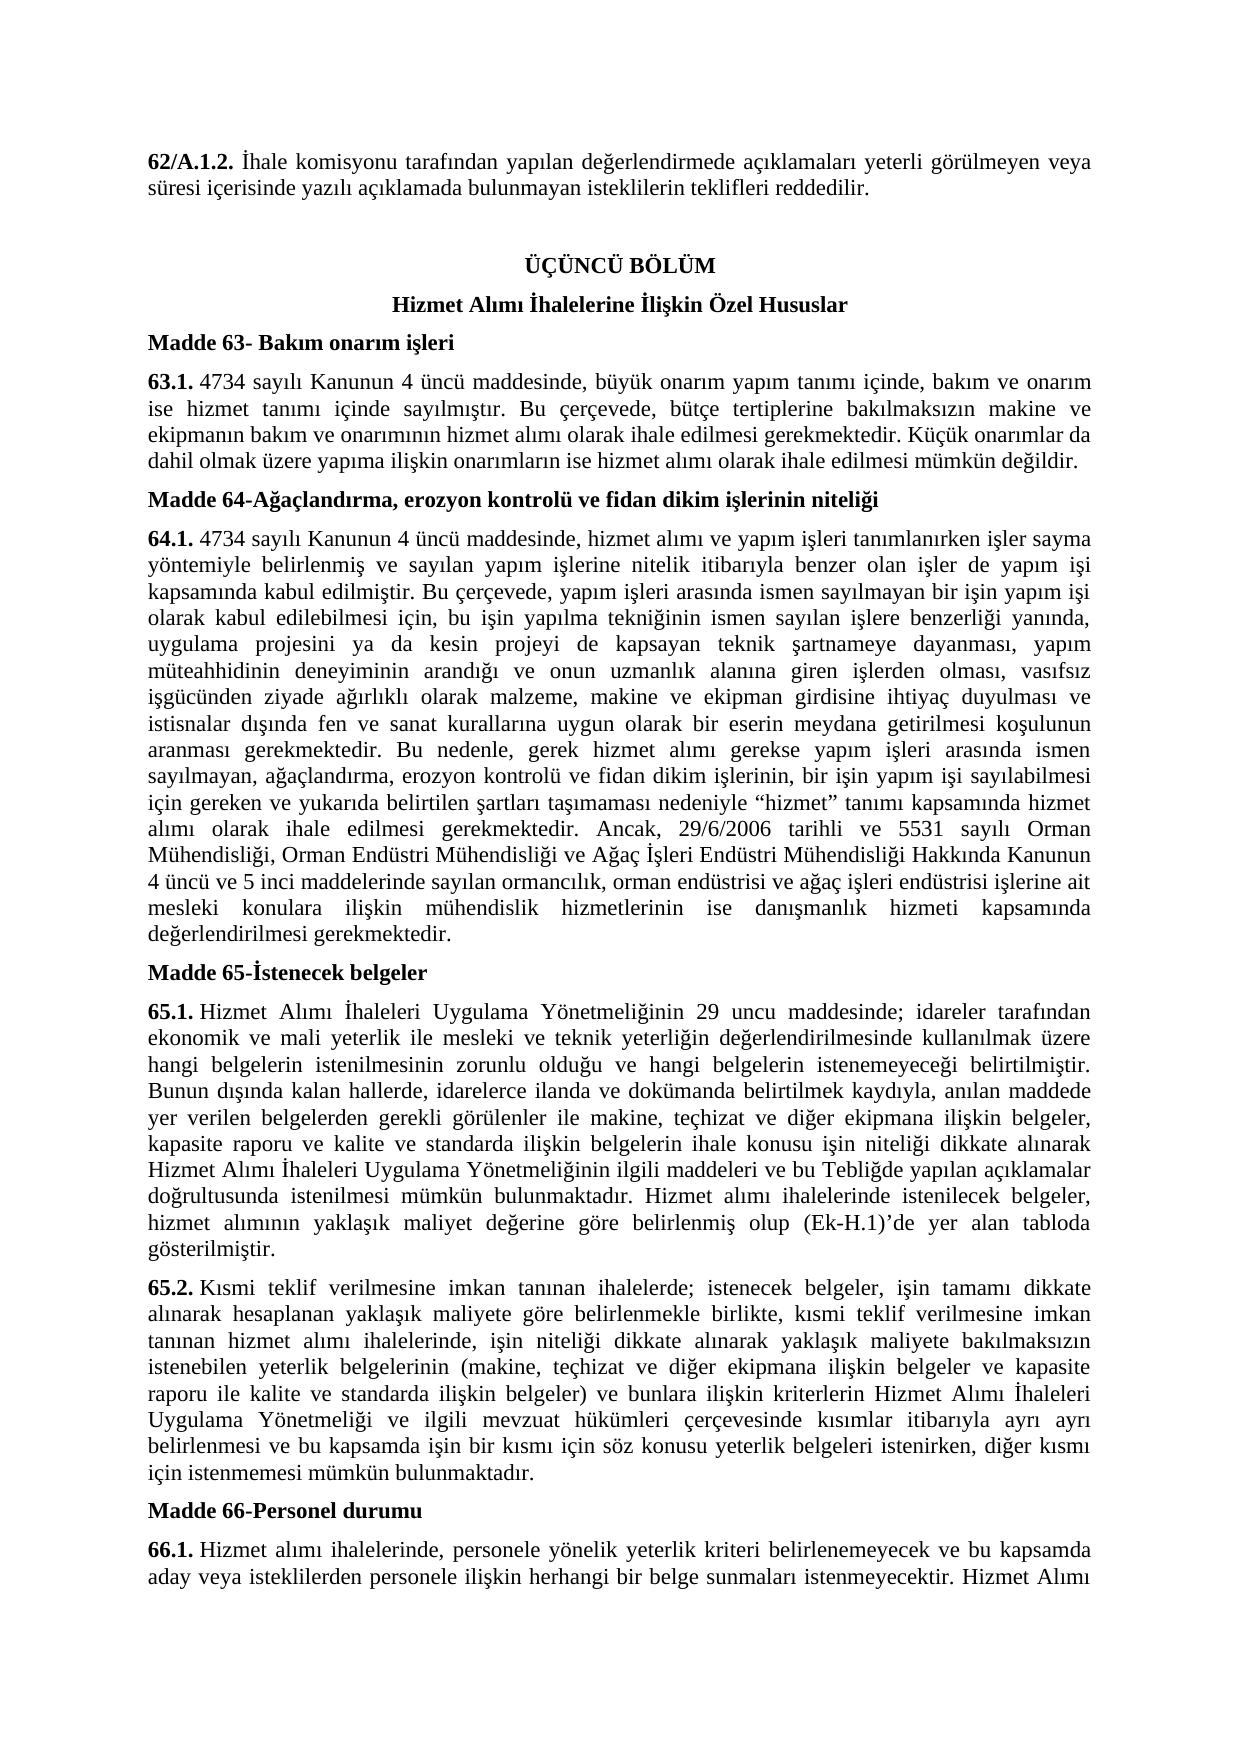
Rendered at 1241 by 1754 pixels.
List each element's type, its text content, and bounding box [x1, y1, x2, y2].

text 64.1. 4734 sayılı Kanunun 4 üncü maddesinde, hizmet alımı ve yapım işleri tanımlanırken işler sayma yöntemiyle belirlenmiş ve sayılan yapım işlerine nitelik itibarıyla benzer olan işler de yapım işi kapsamında kabul edilmiştir. Bu çerçevede, yapım işleri arasında ismen sayılmayan bir işin yapım işi olarak kabul edilebilmesi için, bu işin yapılma tekniğinin ismen sayılan işlere benzerliği yanında, uygulama projesini ya da kesin projeyi de kapsayan teknik şartnameye dayanması, yapım müteahhidinin deneyiminin arandığı ve onun uzmanlık alanına giren işlerden olması, vasıfsız işgücünden ziyade ağırlıklı olarak malzeme, makine ve ekipman girdisine ihtiyaç duyulması ve istisnalar dışında fen ve sanat kurallarına uygun olarak bir eserin meydana getirilmesi koşulunun aranması gerekmektedir. Bu nedenle, gerek hizmet alımı gerekse yapım işleri arasında ismen sayılmayan, ağaçlandırma, erozyon kontrolü ve fidan dikim işlerinin, bir işin yapım işi sayılabilmesi için gereken ve yukarıda belirtilen şartları taşımaması nedeniyle “hizmet” tanımı kapsamında hizmet alımı olarak ihale edilmesi gerekmektedir. Ancak, 29/6/2006 tarihli ve 5531 sayılı Orman Mühendisliği, Orman Endüstri Mühendisliği ve Ağaç İşleri Endüstri Mühendisliği Hakkında Kanunun 4 üncü ve 5 inci maddelerinde sayılan ormancılık, orman endüstrisi ve ağaç işleri endüstrisi işlerine ait mesleki konulara ilişkin mühendislik hizmetlerinin ise danışmanlık hizmeti kapsamında değerlendirilmesi gerekmektedir. [148, 525, 1092, 947]
text 65.1. Hizmet Alımı İhaleleri Uygulama Yönetmeliğinin 29 uncu maddesinde; idareler tarafından ekonomik ve mali yeterlik ile mesleki ve teknik yeterliğin değerlendirilmesinde kullanılmak üzere hangi belgelerin istenilmesinin zorunlu olduğu ve hangi belgelerin istenemeyeceği belirtilmiştir. Bunun dışında kalan hallerde, idarelerce ilanda ve dokümanda belirtilmek kaydıyla, anılan maddede yer verilen belgelerden gerekli görülenler ile makine, teçhizat ve diğer ekipmana ilişkin belgeler, kapasite raporu ve kalite ve standarda ilişkin belgelerin ihale konusu işin niteliği dikkate alınarak Hizmet Alımı İhaleleri Uygulama Yönetmeliğinin ilgili maddeleri ve bu Tebliğde yapılan açıklamalar doğrultusunda istenilmesi mümkün bulunmaktadır. Hizmet alımı ihalelerinde istenilecek belgeler, hizmet alımının yaklaşık maliyet değerine göre belirlenmiş olup (Ek-H.1)’de yer alan tabloda gösterilmiştir. [148, 998, 1092, 1262]
text ÜÇÜNCÜ BÖLÜM [148, 252, 1092, 278]
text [148, 1536, 1092, 1589]
text Madde 66-Personel durumu [148, 1497, 1092, 1524]
text Hizmet Alımı İhalelerine İlişkin Özel Hususlar [148, 291, 1092, 317]
text Madde 63- Bakım onarım işleri [148, 329, 1092, 356]
text 62/A.1.2. İhale komisyonu tarafından yapılan değerlendirmede açıklamaları yeterli görülmeyen veya süresi içerisinde yazılı açıklamada bulunmayan isteklilerin teklifleri reddedilir. [148, 148, 1092, 200]
text Madde 64-Ağaçlandırma, erozyon kontrolü ve fidan dikim işlerinin niteliği [148, 486, 1092, 513]
text 63.1. 4734 sayılı Kanunun 4 üncü maddesinde, büyük onarım yapım tanımı içinde, bakım ve onarım ise hizmet tanımı içinde sayılmıştır. Bu çerçevede, bütçe tertiplerine bakılmaksızın makine ve ekipmanın bakım ve onarımının hizmet alımı olarak ihale edilmesi gerekmektedir. Küçük onarımlar da dahil olmak üzere yapıma ilişkin onarımların ise hizmet alımı olarak ihale edilmesi mümkün değildir. [148, 368, 1092, 474]
text 65.2. Kısmi teklif verilmesine imkan tanınan ihalelerde; istenecek belgeler, işin tamamı dikkate alınarak hesaplanan yaklaşık maliyete göre belirlenmekle birlikte, kısmi teklif verilmesine imkan tanınan hizmet alımı ihalelerinde, işin niteliği dikkate alınarak yaklaşık maliyete bakılmaksızın istenebilen yeterlik belgelerinin (makine, teçhizat ve diğer ekipmana ilişkin belgeler ve kapasite raporu ile kalite ve standarda ilişkin belgeler) ve bunlara ilişkin kriterlerin Hizmet Alımı İhaleleri Uygulama Yönetmeliği ve ilgili mevzuat hükümleri çerçevesinde kısımlar itibarıyla ayrı ayrı belirlenmesi ve bu kapsamda işin bir kısmı için söz konusu yeterlik belgeleri istenirken, diğer kısmı için istenmemesi mümkün bulunmaktadır. [148, 1274, 1092, 1485]
text Madde 65-İstenecek belgeler [148, 959, 1092, 986]
